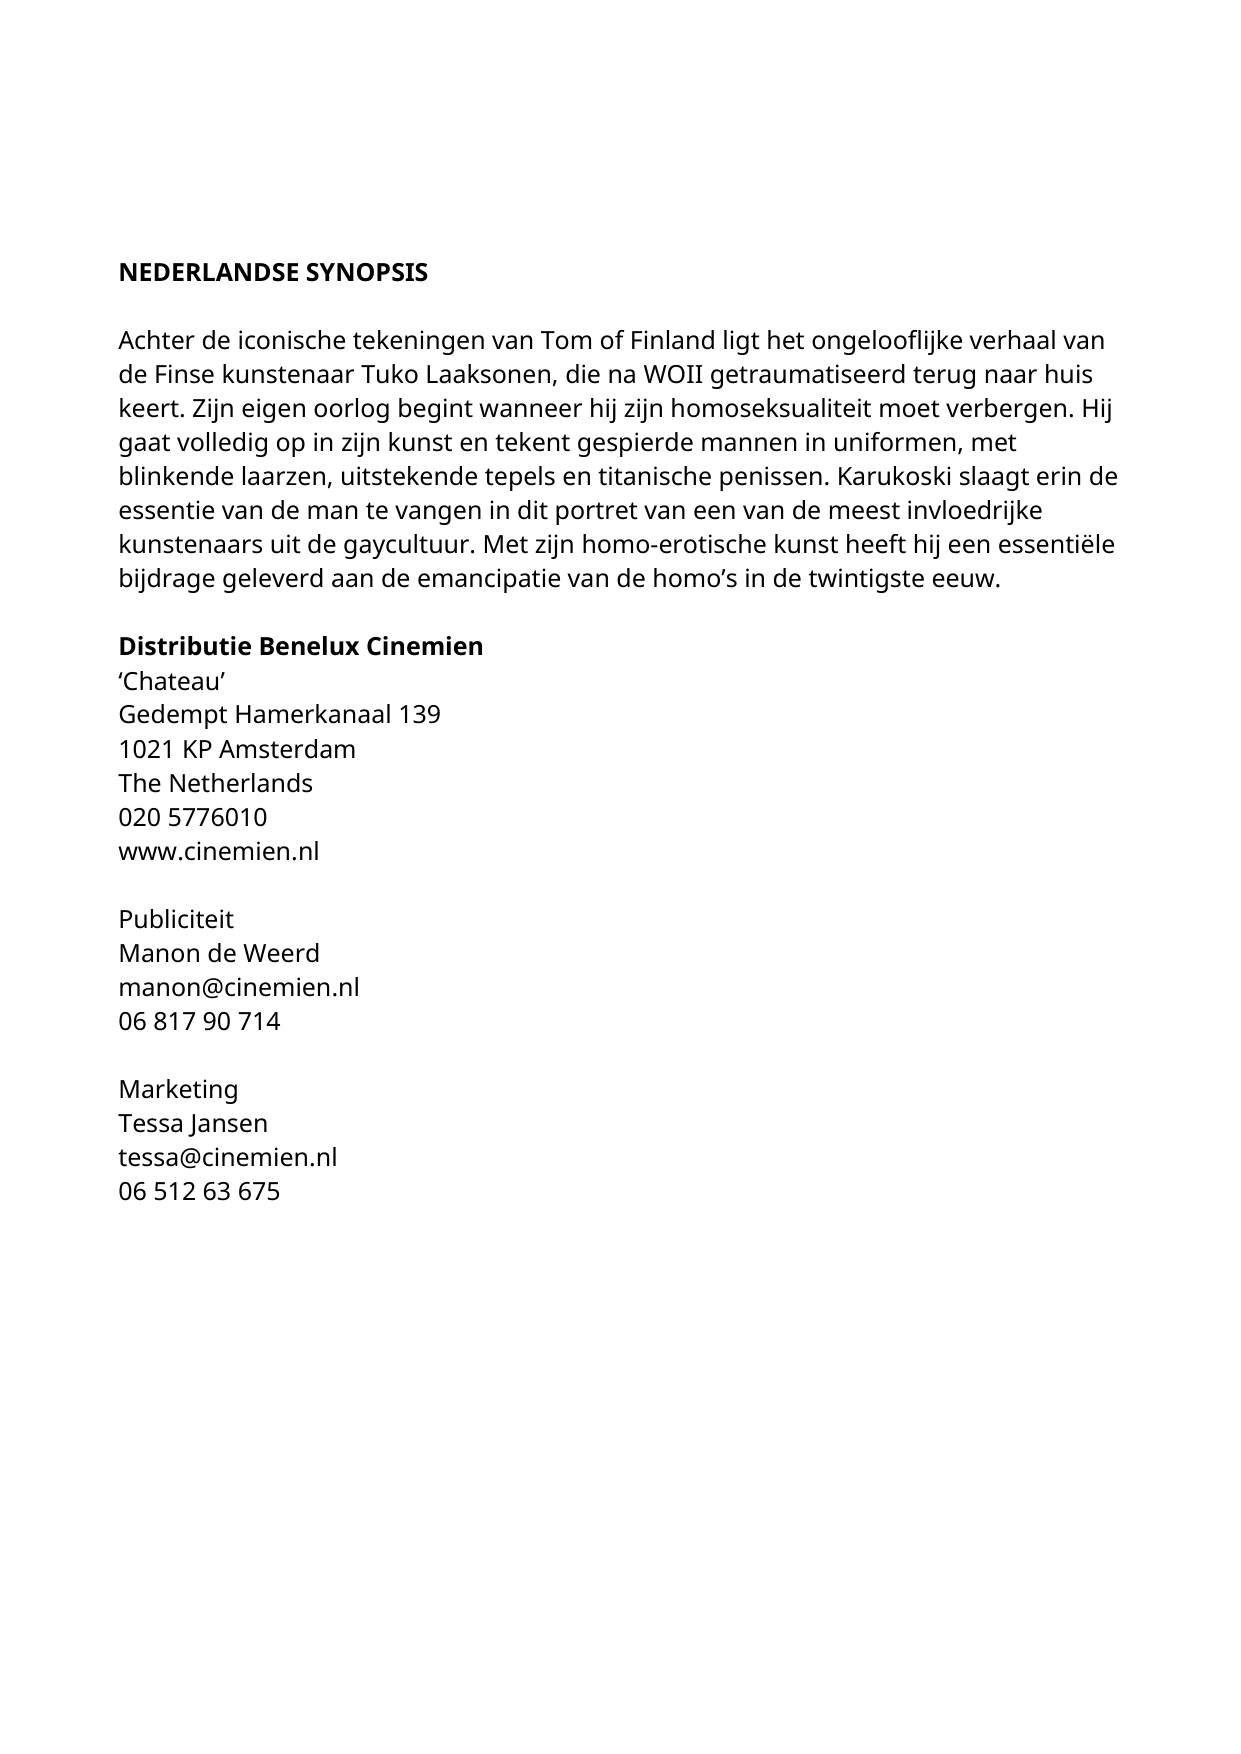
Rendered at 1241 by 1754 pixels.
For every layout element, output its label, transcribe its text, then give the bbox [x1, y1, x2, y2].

text Manon de Weerd [118, 936, 1122, 970]
text 06 512 63 675 [118, 1174, 1122, 1208]
text Gedempt Hamerkanaal 139 [118, 697, 1122, 731]
text The Netherlands [118, 765, 1122, 799]
text Publiciteit [118, 902, 1122, 936]
text NEDERLANDSE SYNOPSIS [118, 254, 1122, 288]
text Tessa Jansen [118, 1106, 1122, 1140]
text www.cinemien.nl [118, 833, 1122, 867]
text Marketing [118, 1072, 1122, 1106]
text 06 817 90 714 [118, 1004, 1122, 1038]
text Distributie Benelux Cinemien [118, 629, 1122, 663]
text ‘Chateau’ [118, 663, 1122, 697]
text 020 5776010 [118, 799, 1122, 833]
text tessa@cinemien.nl [118, 1140, 1122, 1174]
text manon@cinemien.nl [118, 970, 1122, 1004]
text 1021 KP Amsterdam [118, 731, 1122, 765]
text Achter de iconische tekeningen van Tom of Finland ligt het ongelooflijke verhaal van de Finse kunstenaar Tuko Laaksonen, die na WOII getraumatiseerd terug naar huis keert. Zijn eigen oorlog begint wanneer hij zijn homoseksualiteit moet verbergen. Hij gaat volledig op in zijn kunst en tekent gespierde mannen in uniformen, met blinkende laarzen, uitstekende tepels en titanische penissen. Karukoski slaagt erin de essentie van de man te vangen in dit portret van een van de meest invloedrijke kunstenaars uit de gaycultuur. Met zijn homo-erotische kunst heeft hij een essentiële bijdrage geleverd aan de emancipatie van de homo’s in de twintigste eeuw. [118, 322, 1122, 595]
